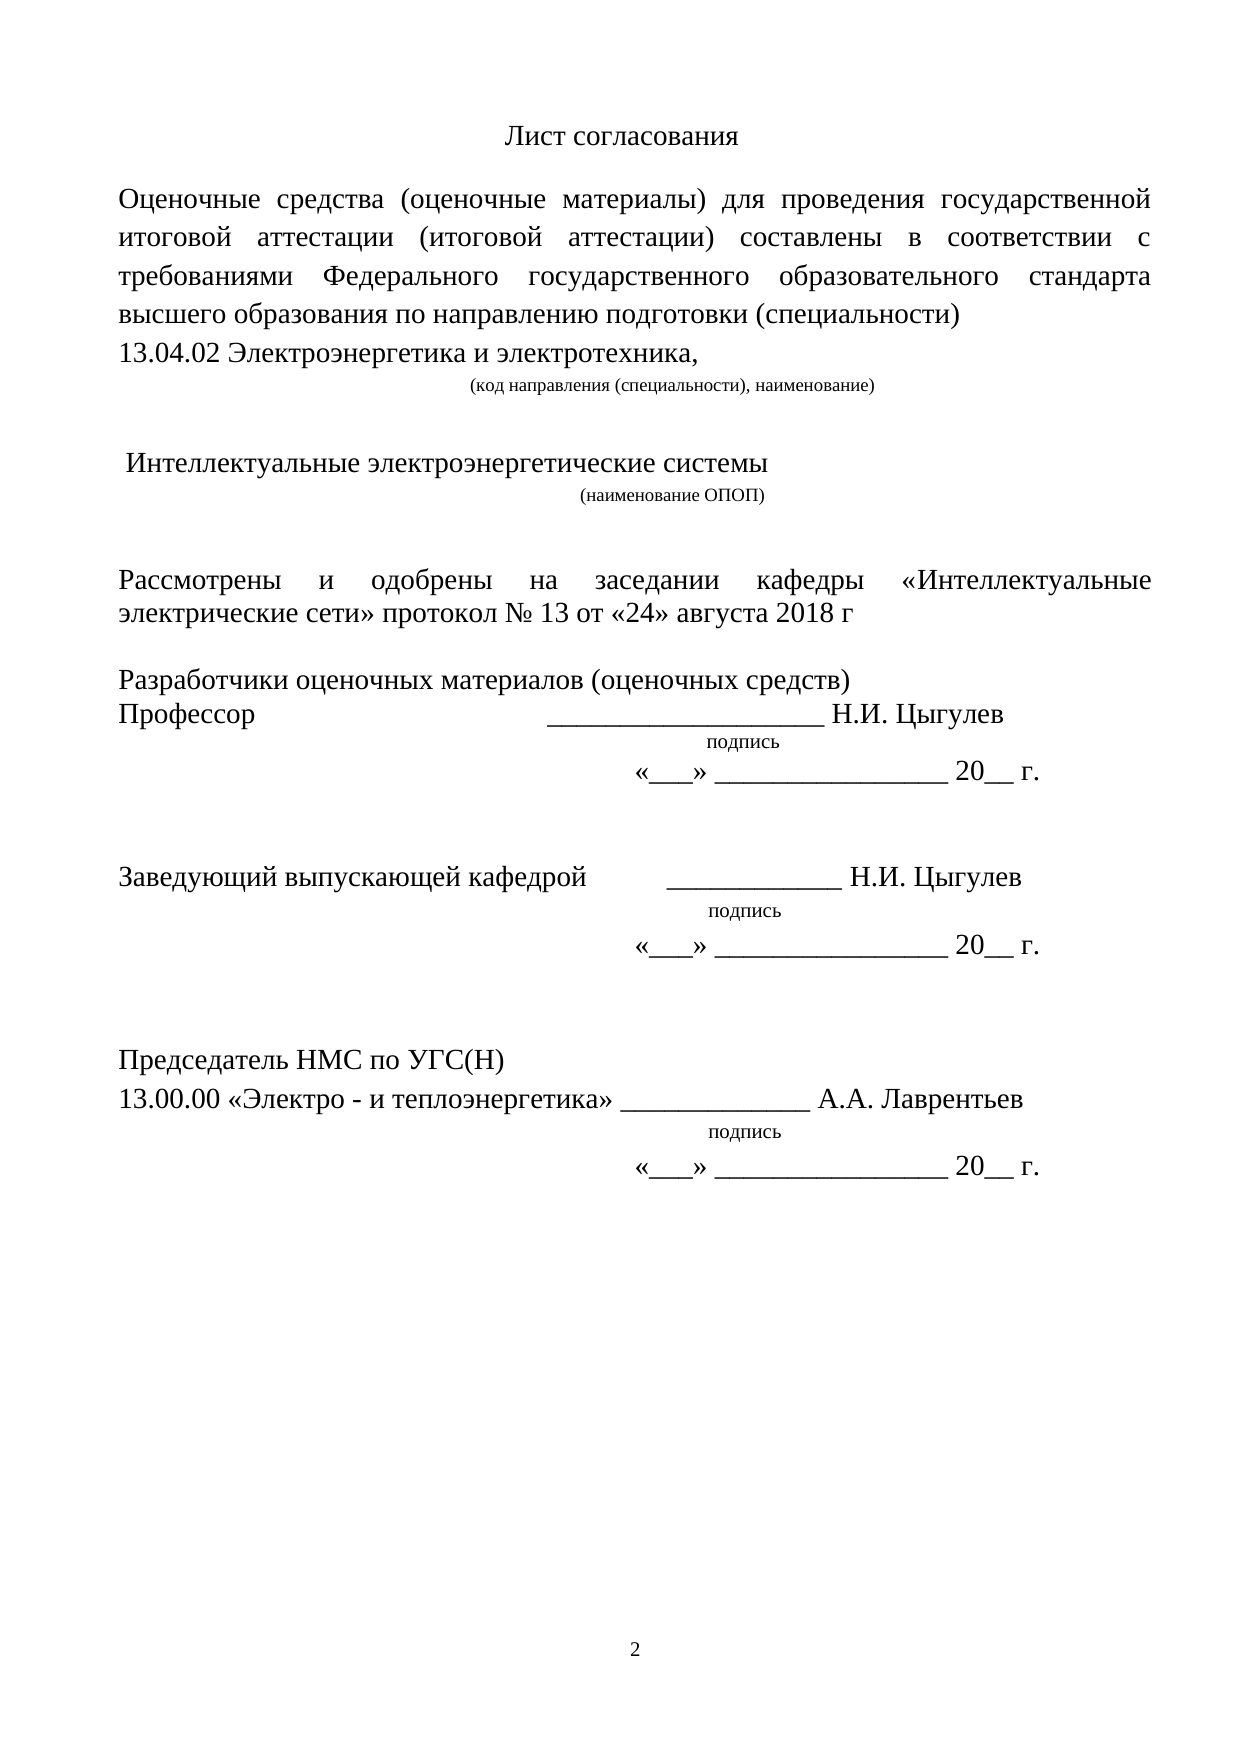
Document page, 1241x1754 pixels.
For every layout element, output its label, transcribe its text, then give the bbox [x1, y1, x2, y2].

text Лист согласования [118, 118, 1152, 152]
text подпись [118, 1119, 1152, 1143]
text Председатель НМС по УГС(Н) [118, 1042, 1152, 1076]
text Интеллектуальные электроэнергетические системы [118, 445, 1152, 479]
text «___» ________________ 20__ г. [561, 1148, 1152, 1182]
text 13.04.02 Электроэнергетика и электротехника, [118, 335, 1152, 368]
list (наименование ОПОП) [193, 484, 1152, 506]
text Рассмотрены и одобрены на заседании кафедры «Интеллектуальные электрические сети» протокол № 13 от «24» августа 2018 г [118, 562, 1152, 629]
text Заведующий выпускающей кафедрой ____________ Н.И. Цыгулев [118, 859, 1152, 893]
text Профессор ___________________ Н.И. Цыгулев [118, 696, 1152, 729]
text подпись [118, 898, 1152, 922]
text подпись [118, 729, 1152, 753]
text «___» ________________ 20__ г. [561, 753, 1152, 787]
text 13.00.00 «Электро - и теплоэнергетика» _____________ А.А. Лаврентьев [118, 1081, 1152, 1114]
text Разработчики оценочных материалов (оценочных средств) [118, 662, 1152, 696]
text Оценочные средства (оценочные материалы) для проведения государственной итоговой аттестации (итоговой аттестации) составлены в соответствии с требованиями Федерального государственного образовательного стандарта высшего образования по направлению подготовки (специальности) [118, 181, 1152, 330]
list (код направления (специальности), наименование) [193, 373, 1152, 395]
text «___» ________________ 20__ г. [561, 927, 1152, 960]
